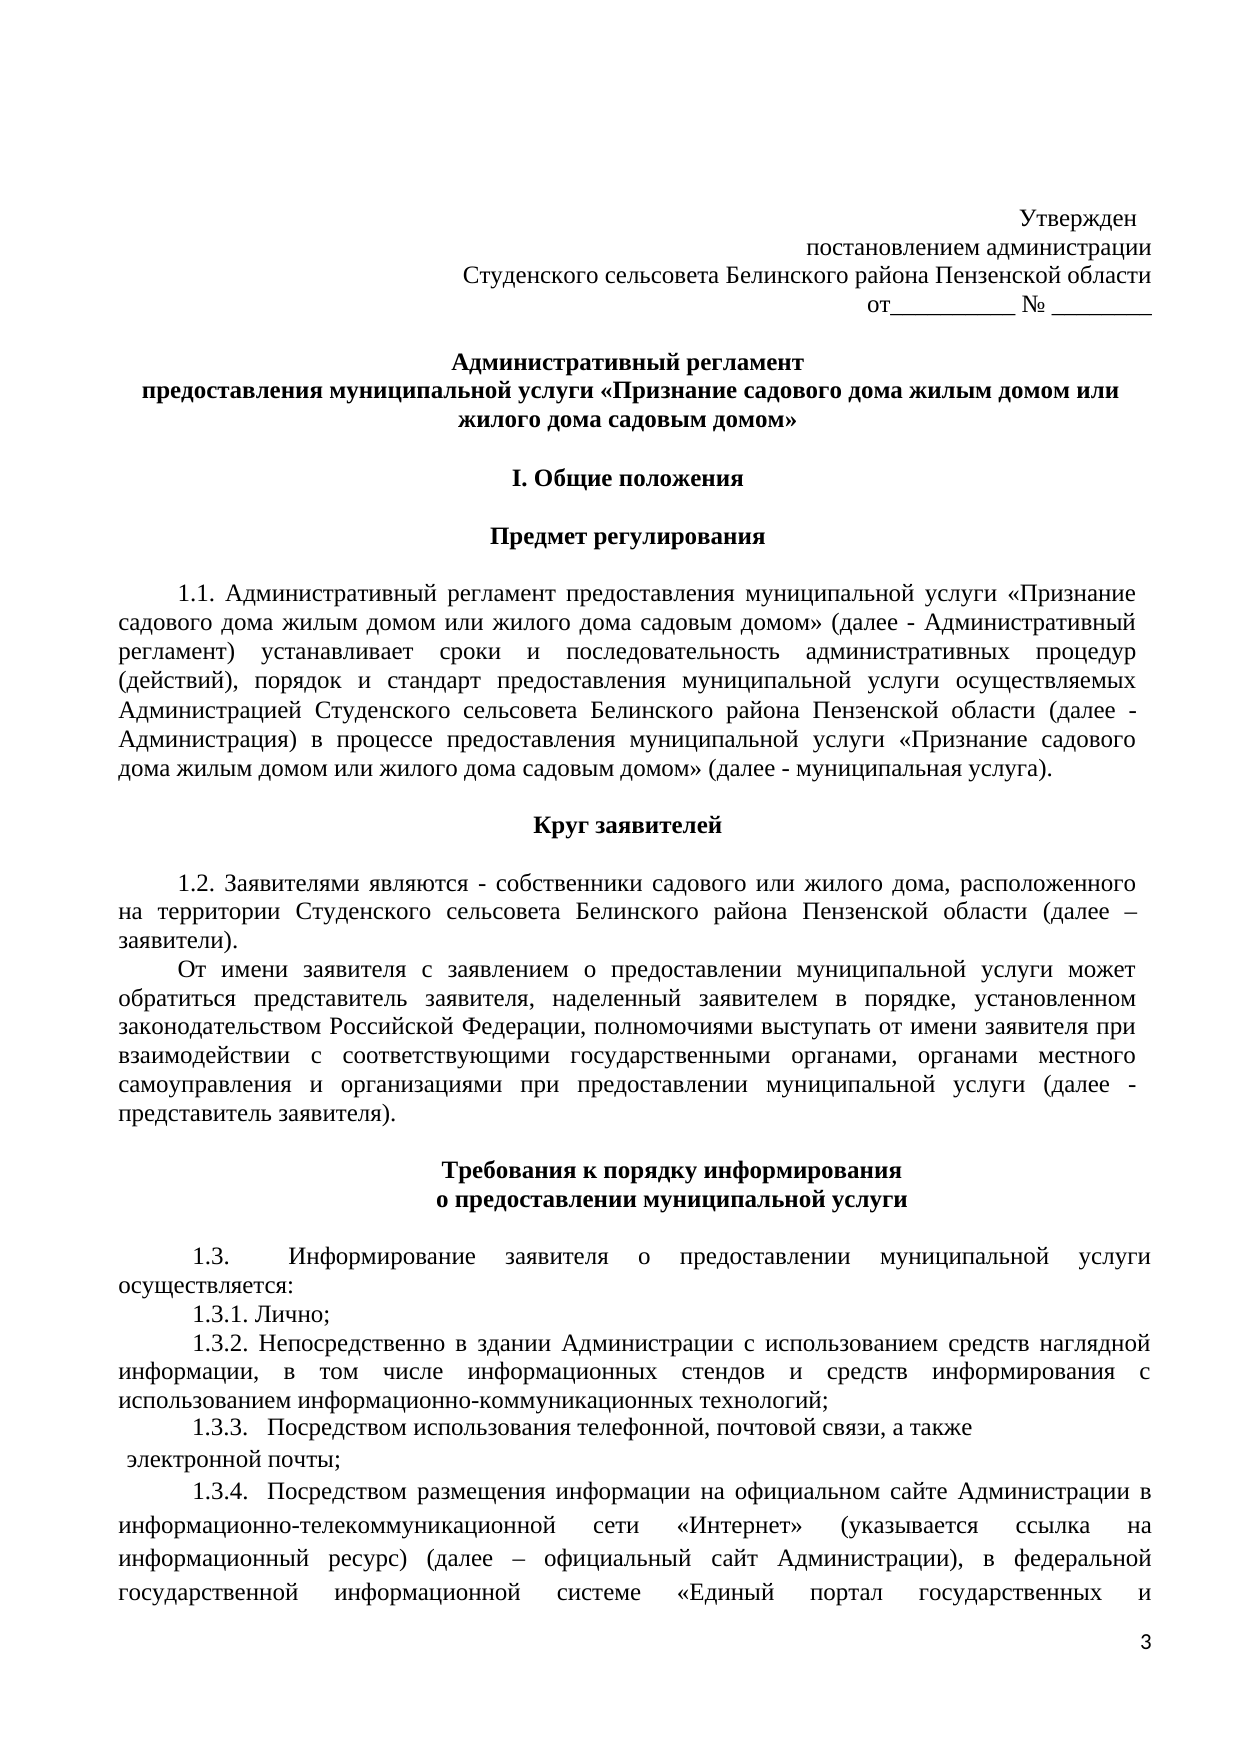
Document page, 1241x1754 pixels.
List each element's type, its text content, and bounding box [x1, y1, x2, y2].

text о предоставлении муниципальной услуги [118, 1184, 1152, 1213]
text 1.3.2. Непосредственно в здании Администрации с использованием средств наглядной информации, в том числе информационных стендов и средств информирования с использованием информационно-коммуникационных технологий; [118, 1328, 1152, 1414]
text I. Общие положения [118, 463, 1137, 492]
text 1.2. Заявителями являются - собственники садового или жилого дома, расположенного на территории Студенского сельсовета Белинского района Пензенской области (далее – заявители). [118, 868, 1137, 954]
text Предмет регулирования [118, 521, 1137, 549]
text Административный регламент [118, 347, 1137, 375]
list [118, 1473, 1152, 1607]
text 1.3. Информирование заявителя о предоставлении муниципальной услуги осуществляется: [118, 1241, 1152, 1299]
text предоставления муниципальной услуги «Признание садового дома жилым домом или жилого дома садовым домом» [118, 375, 1137, 433]
text постановлением администрации [118, 232, 1152, 260]
text Утвержден [118, 203, 1137, 232]
text 1.1. Административный регламент предоставления муниципальной услуги «Признание садового дома жилым домом или жилого дома садовым домом» (далее - Административный регламент) устанавливает сроки и последовательность административных процедур (действий), порядок и стандарт предоставления муниципальной услуги осуществляемых Администрацией Студенского сельсовета Белинского района Пензенской области (далее - Администрация) в процессе предоставления муниципальной услуги «Признание садового дома жилым домом или жилого дома садовым домом» (далее - муниципальная услуга). [118, 578, 1137, 781]
text от__________ № ________ [118, 289, 1152, 318]
text Требования к порядку информирования [118, 1155, 1152, 1184]
text От имени заявителя с заявлением о предоставлении муниципальной услуги может обратиться представитель заявителя, наделенный заявителем в порядке, установленном законодательством Российской Федерации, полномочиями выступать от имени заявителя при взаимодействии с соответствующими государственными органами, органами местного самоуправления и организациями при предоставлении муниципальной услуги (далее - представитель заявителя). [118, 954, 1137, 1126]
text Круг заявителей [118, 810, 1137, 839]
list Посредством использования телефонной, почтовой связи, а также [192, 1414, 1152, 1441]
text 1.3.1. Лично; [118, 1299, 1152, 1328]
text электронной почты; [126, 1446, 1127, 1473]
text Студенского сельсовета Белинского района Пензенской области [118, 260, 1152, 289]
